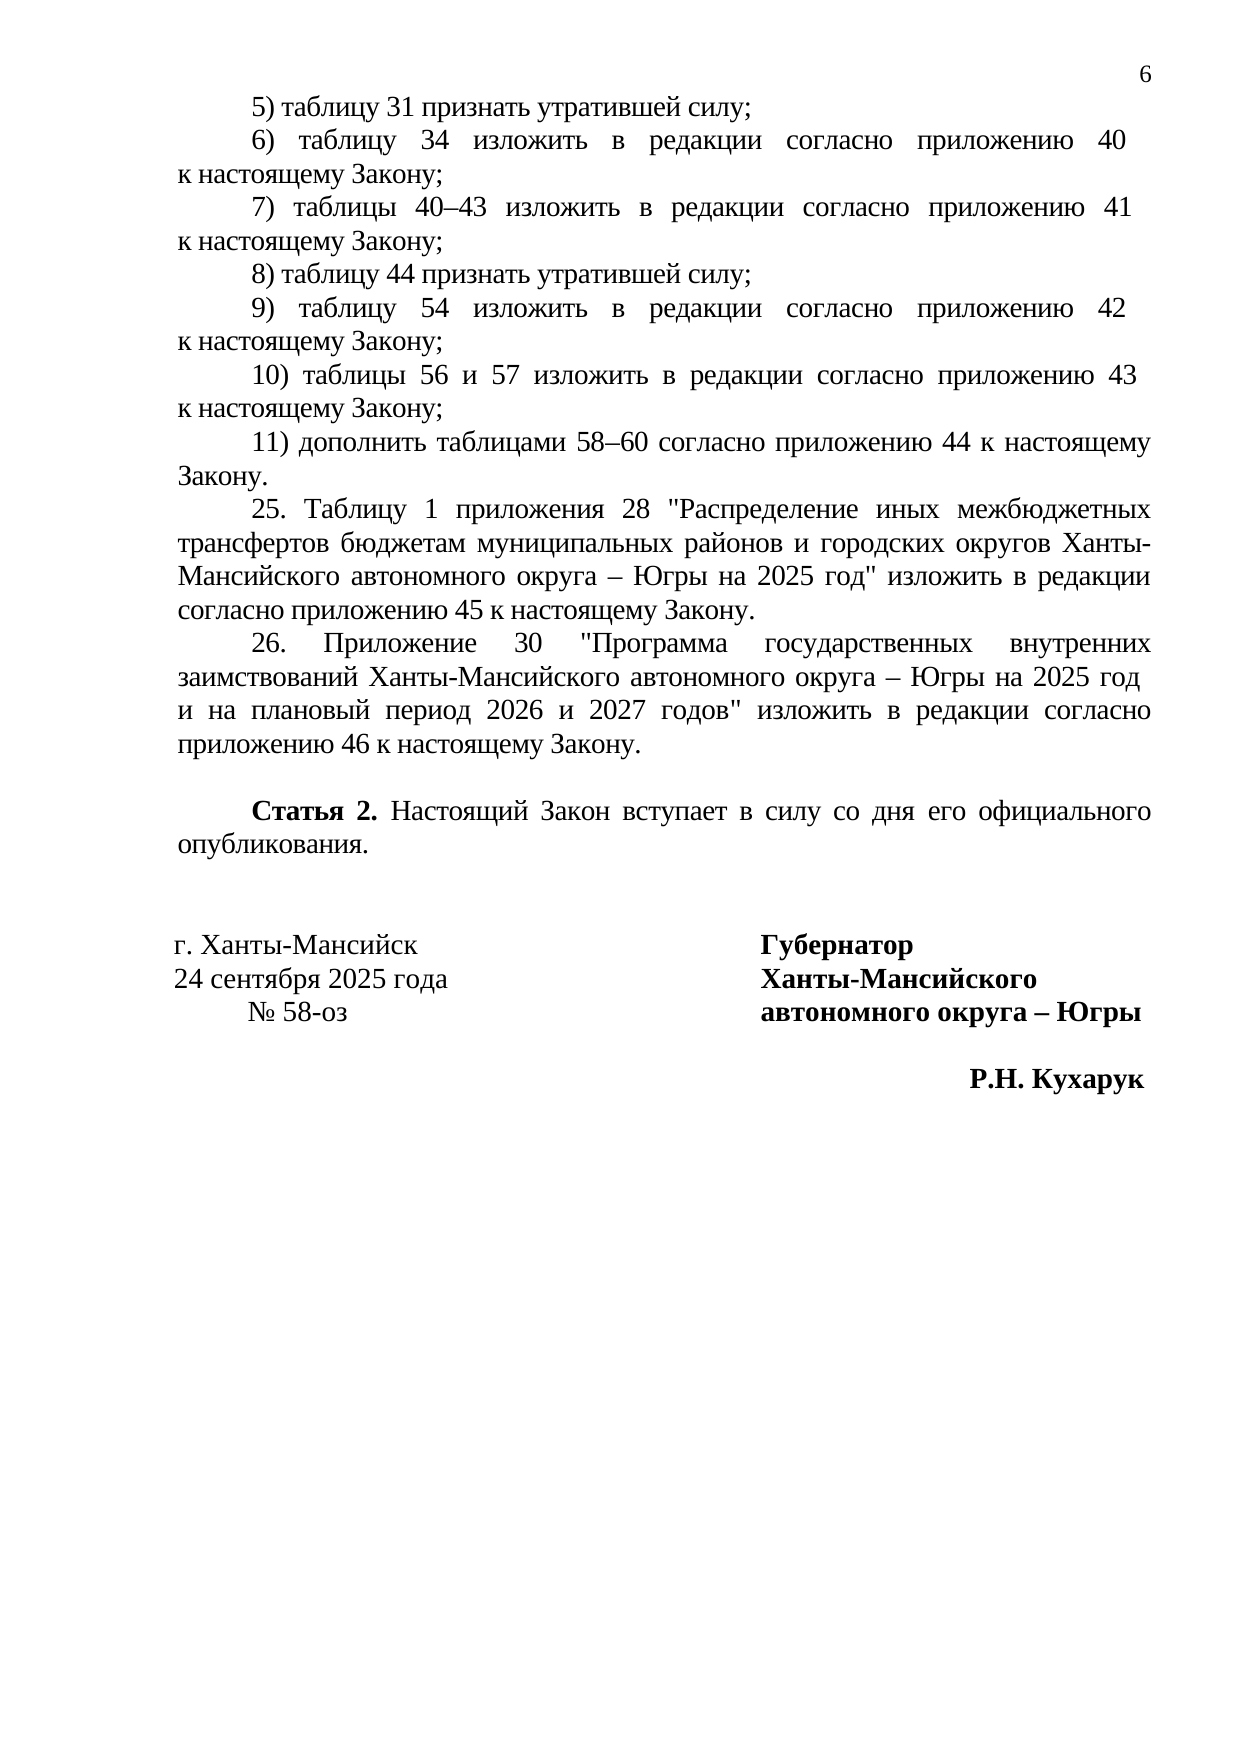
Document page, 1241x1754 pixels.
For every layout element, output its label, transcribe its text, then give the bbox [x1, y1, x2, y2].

text 11) дополнить таблицами 58–60 согласно приложению 44 к настоящему Закону. [177, 424, 1152, 491]
table_header Губернатор Ханты-Мансийского автономного округа – Югры Р.Н. Кухарук [633, 927, 1155, 1095]
text 7) таблицы 40–43 изложить в редакции согласно приложению 41 к настоящему Закону; [177, 189, 1152, 256]
text 10) таблицы 56 и 57 изложить в редакции согласно приложению 43 к настоящему Закону; [177, 357, 1152, 424]
text 25. Таблицу 1 приложения 28 "Распределение иных межбюджетных трансфертов бюджетам муниципальных районов и городских округов Ханты-Мансийского автономного округа – Югры на 2025 год" изложить в редакции согласно приложению 45 к настоящему Закону. [177, 491, 1152, 625]
text 5) таблицу 31 признать утратившей силу; [177, 89, 1152, 122]
text 9) таблицу 54 изложить в редакции согласно приложению 42 к настоящему Закону; [177, 290, 1152, 357]
table_header г. Ханты-Мансийск 24 сентября 2025 года № 58-оз [163, 927, 632, 1095]
text Статья 2. Настоящий Закон вступает в силу со дня его официального опубликования. [177, 793, 1152, 860]
text 8) таблицу 44 признать утратившей силу; [177, 256, 1152, 290]
text 6) таблицу 34 изложить в редакции согласно приложению 40 к настоящему Закону; [177, 122, 1152, 189]
list 26. Приложение 30 "Программа государственных внутренних заимствований Ханты-Мансийского автономного округа – Югры на 2025 год и на плановый период 2026 и 2027 годов" изложить в редакции согласно приложению 46 к настоящему Закону. [177, 625, 1152, 759]
